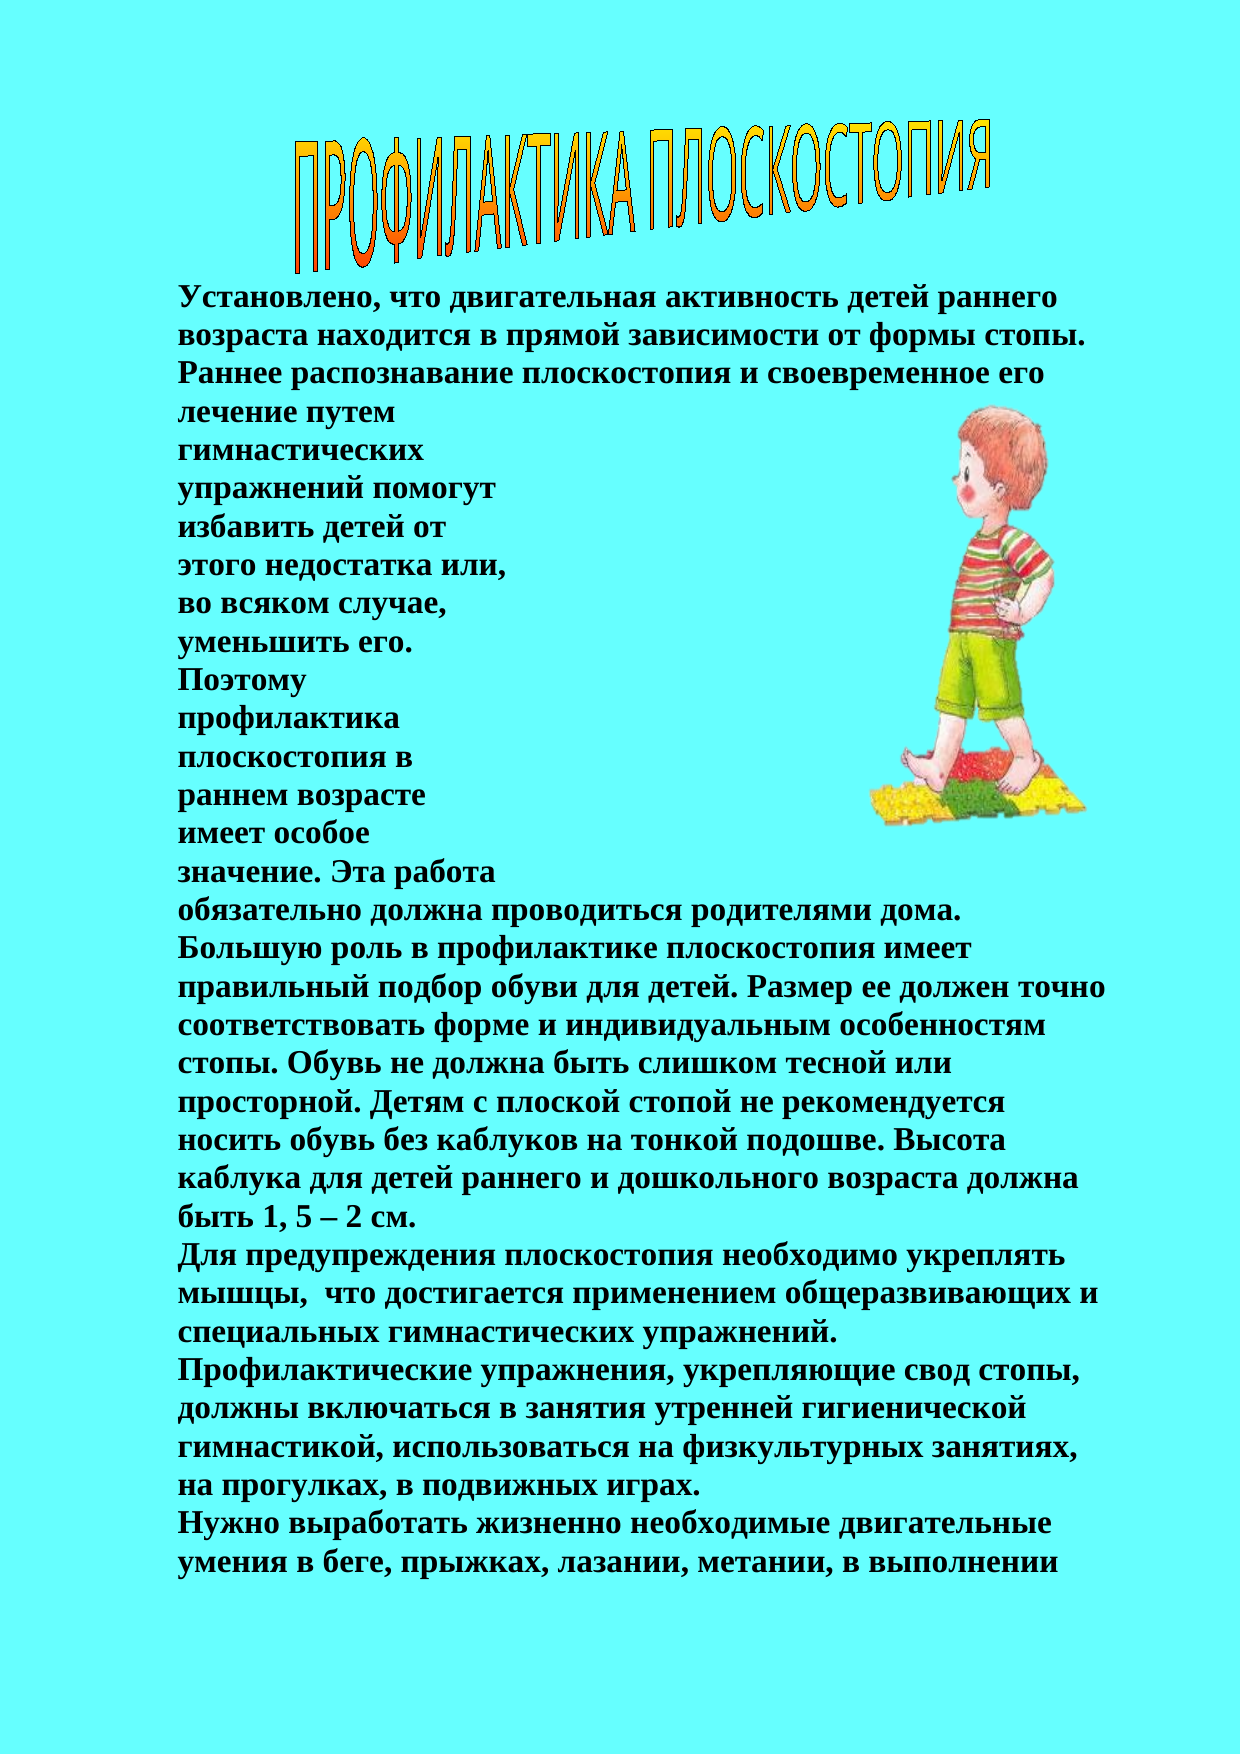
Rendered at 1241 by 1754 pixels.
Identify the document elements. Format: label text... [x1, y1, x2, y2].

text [177, 1503, 1107, 1579]
text Для предупреждения плоскостопия необходимо укреплять мышцы, что достигается применением общеразвивающих и специальных гимнастических упражнений. [177, 1234, 1107, 1349]
text Установлено, что двигательная активность детей раннего возраста находится в прямой зависимости от формы стопы. Раннее распознавание плоскостопия и своевременное его лечение путем гимнастических упражнений помогут избавить детей от этого недостатка или, во всяком случае, уменьшить его. Поэтому профилактика плоскостопия в раннем возрасте имеет особое значение. Эта работа обязательно должна проводиться родителями дома. [177, 276, 1107, 928]
text Профилактические упражнения, укрепляющие свод стопы, должны включаться в занятия утренней гигиенической гимнастикой, использоваться на физкультурных занятиях, на прогулках, в подвижных играх. [177, 1349, 1107, 1503]
text Большую роль в профилактике плоскостопия имеет правильный подбор обуви для детей. Размер ее должен точно соответствовать форме и индивидуальным особенностям стопы. Обувь не должна быть слишком тесной или просторной. Детям с плоской стопой не рекомендуется носить обувь без каблуков на тонкой подошве. Высота каблука для детей раннего и дошкольного возраста должна быть 1, 5 – . [177, 928, 1107, 1234]
